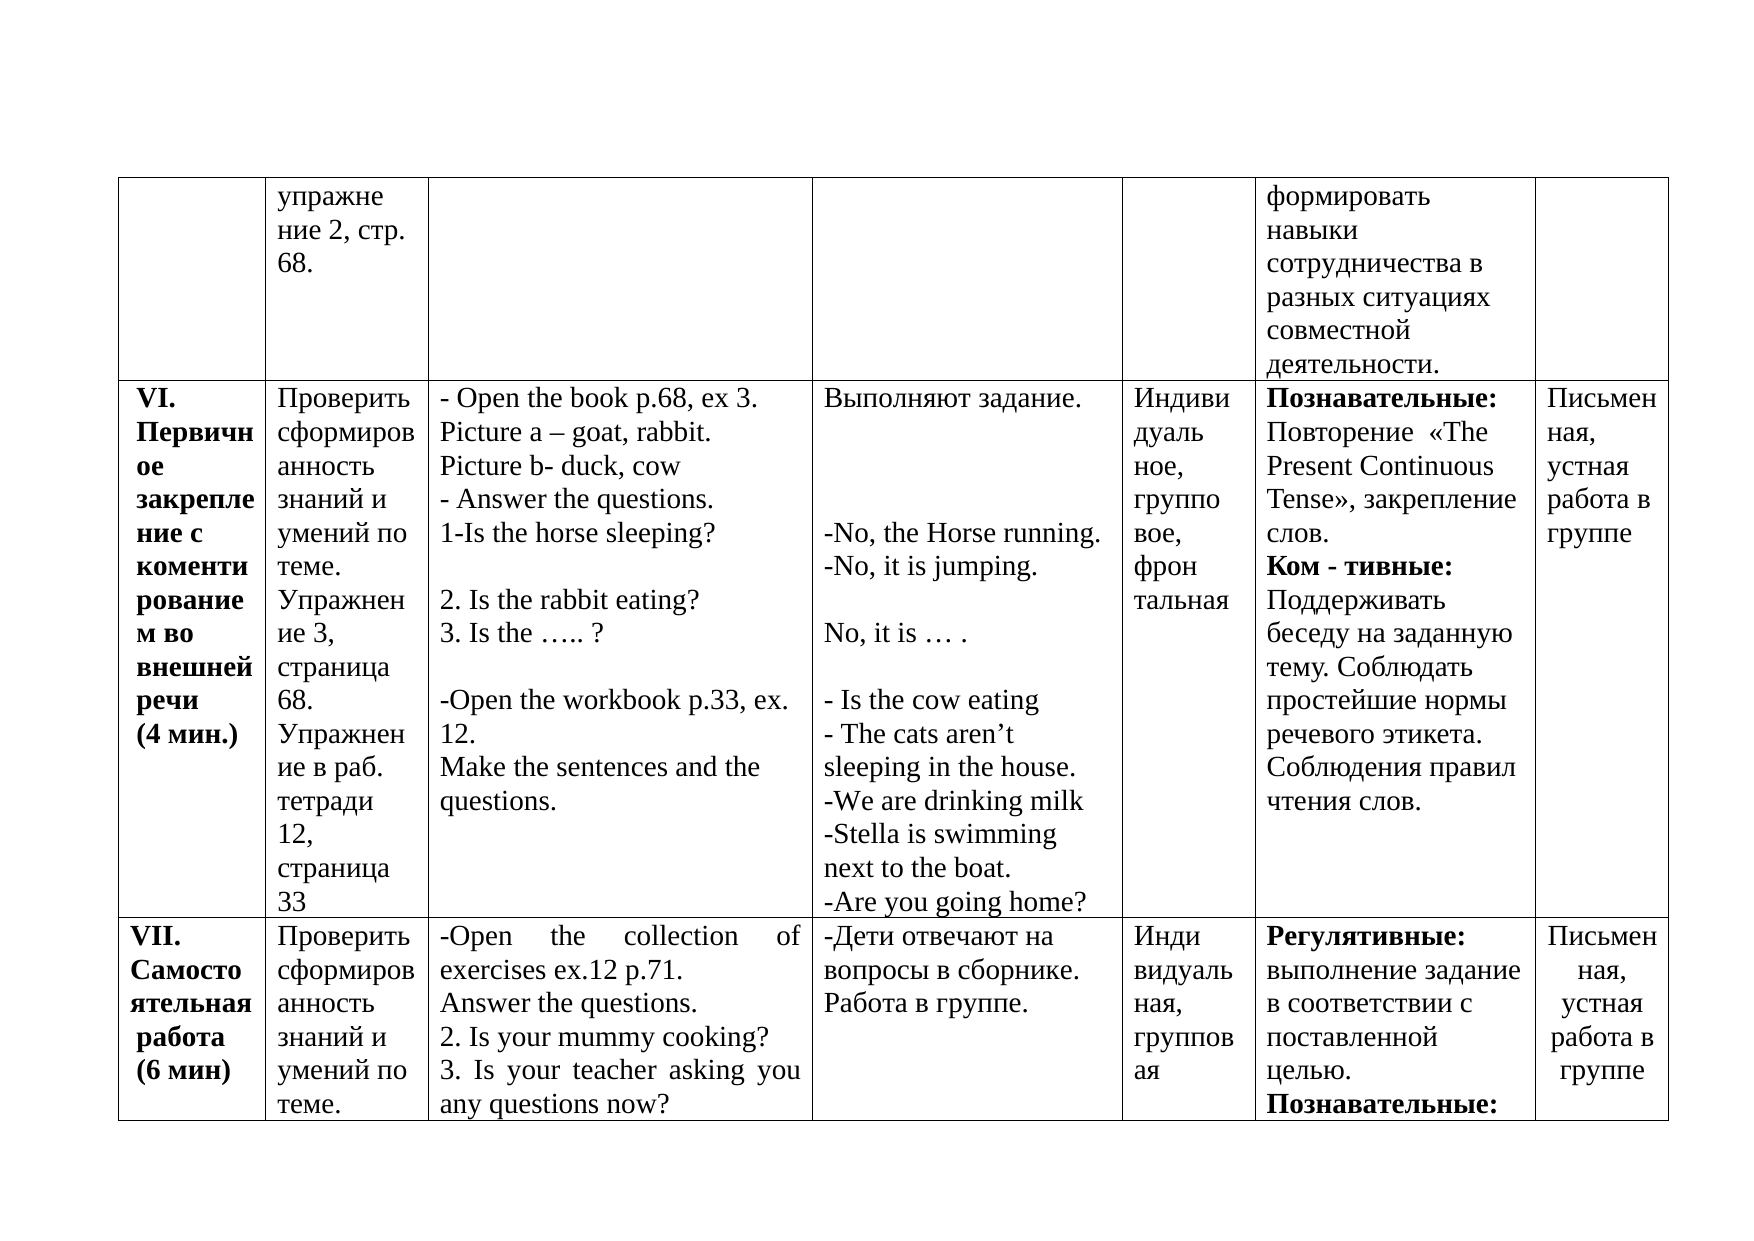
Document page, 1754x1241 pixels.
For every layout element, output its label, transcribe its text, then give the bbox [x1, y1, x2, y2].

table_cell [813, 178, 1122, 379]
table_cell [813, 918, 1122, 1119]
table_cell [1256, 918, 1535, 1119]
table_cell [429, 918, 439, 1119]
table_cell Индивидуаль ное, группо вое, фрон тальная [1123, 381, 1255, 917]
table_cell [119, 178, 265, 379]
table_cell - Open the book p.68, ex 3. Picture a – goat, rabbit. Picture b- duck, cow - Answer the questions. 1-Is the horse sleeping? 2. Is the rabbit eating? 3. Is the ….. ? -Open the workbook p.33, ex. 12. Make the sentences and the questions. [429, 381, 812, 917]
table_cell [1123, 178, 1255, 379]
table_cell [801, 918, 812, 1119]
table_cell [1536, 178, 1668, 379]
table_cell Проверить сформированность знаний и умений по теме. Упражнение 3, страница 68. Упражнение в раб. тетради 12, страница 33 [266, 381, 428, 917]
table_cell VI. Первичное закрепление с коментированием во внешней речи (4 мин.) [119, 381, 265, 917]
table_cell Познавательные: Повторение «The Present Continuous Tensе», закрепление слов. Ком - тивные: Поддерживать беседу на заданную тему. Соблюдать простейшие нормы речевого этикета. Соблюдения правил чтения слов. [1256, 381, 1535, 917]
table_cell Выполняют задание. -No, the Horse running. -No, it is jumping. No, it is … . - Is the cow eating - The cats aren’t sleeping in the house. -We are drinking milk -Stella is swimming next to the boat. -Are you going home? [813, 381, 1122, 917]
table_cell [1536, 918, 1668, 1119]
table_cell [119, 918, 265, 1119]
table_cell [266, 918, 428, 1119]
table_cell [1256, 178, 1535, 379]
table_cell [266, 178, 428, 379]
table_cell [1123, 918, 1255, 1119]
table_cell Письменная, устная работа в группе [1536, 381, 1668, 917]
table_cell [429, 178, 812, 379]
